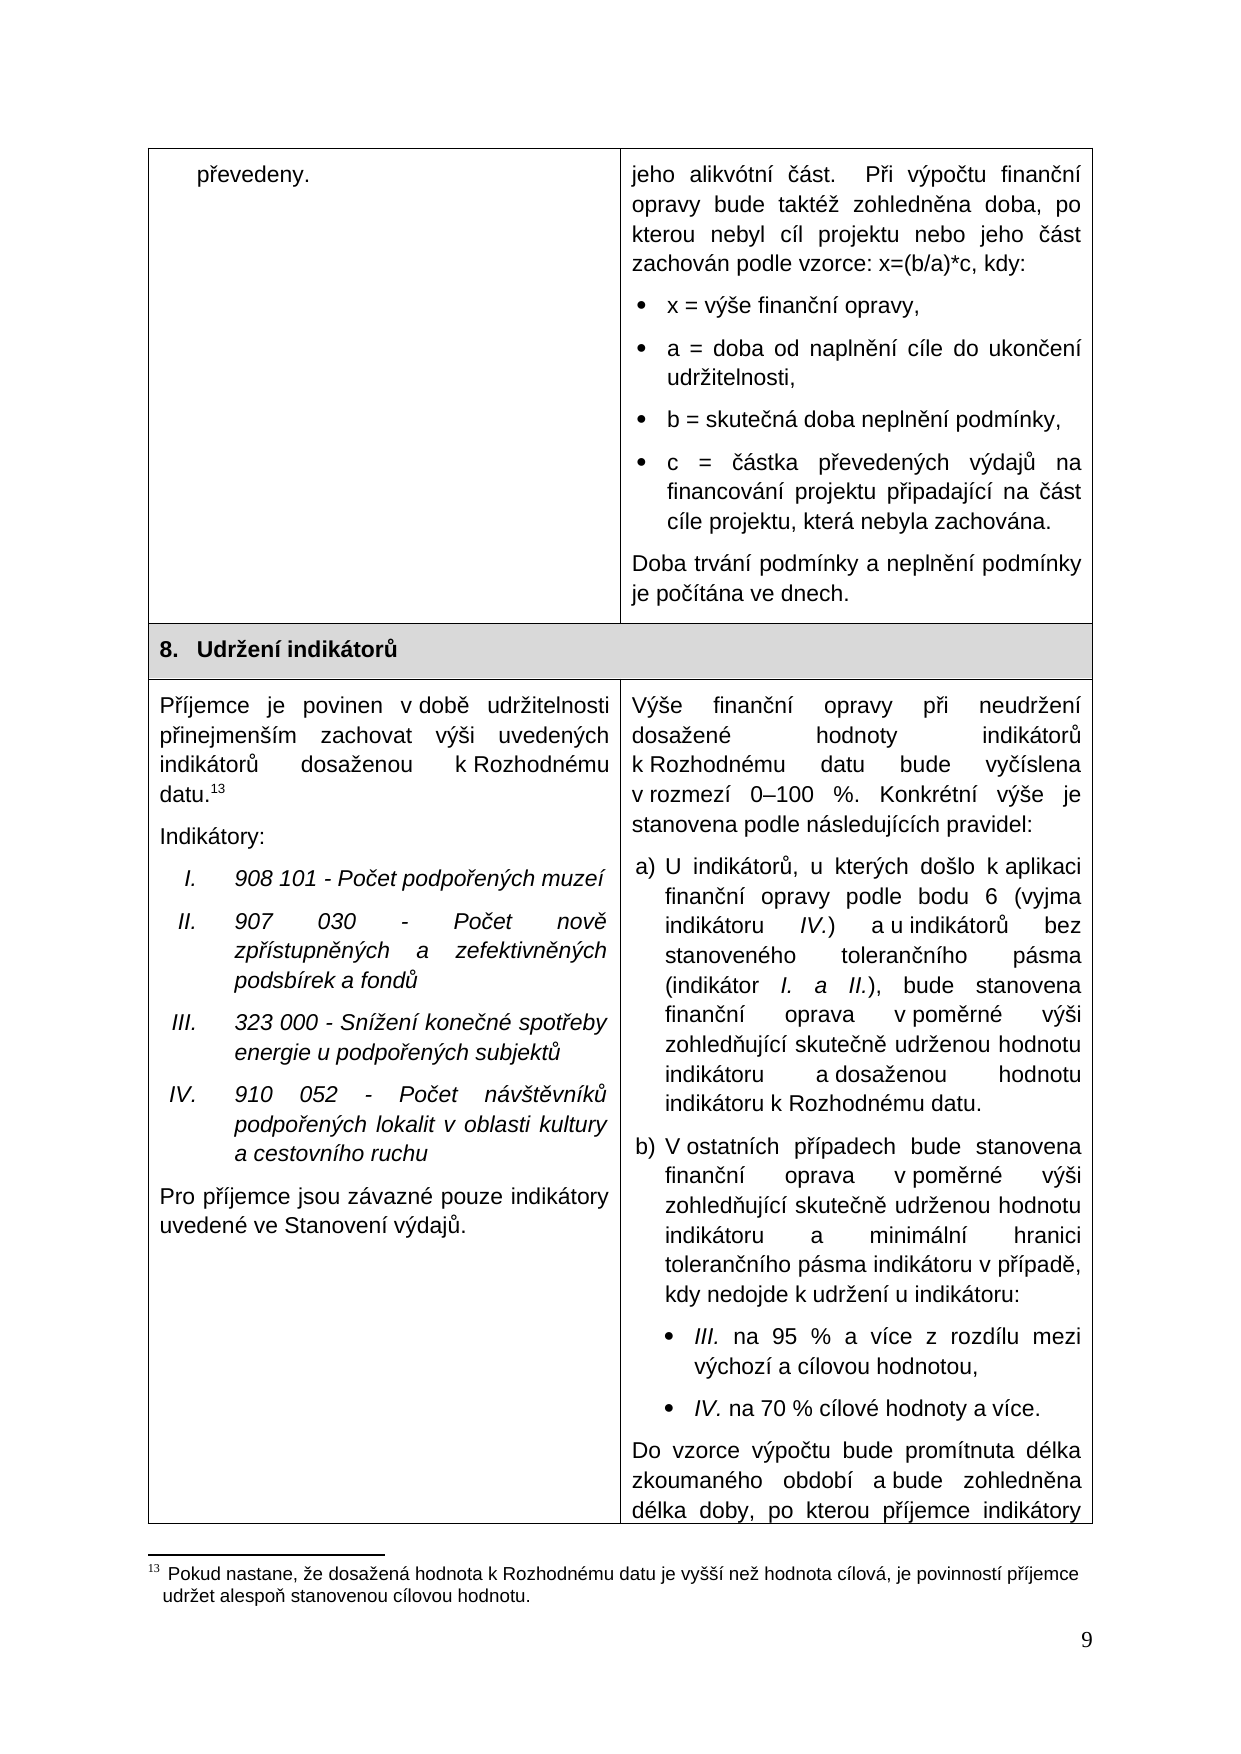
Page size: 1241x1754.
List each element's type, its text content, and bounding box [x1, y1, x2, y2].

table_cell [149, 680, 620, 1523]
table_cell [621, 680, 1092, 1523]
table_cell Udržení indikátorů [149, 624, 1092, 678]
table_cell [149, 149, 620, 622]
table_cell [621, 149, 1092, 622]
